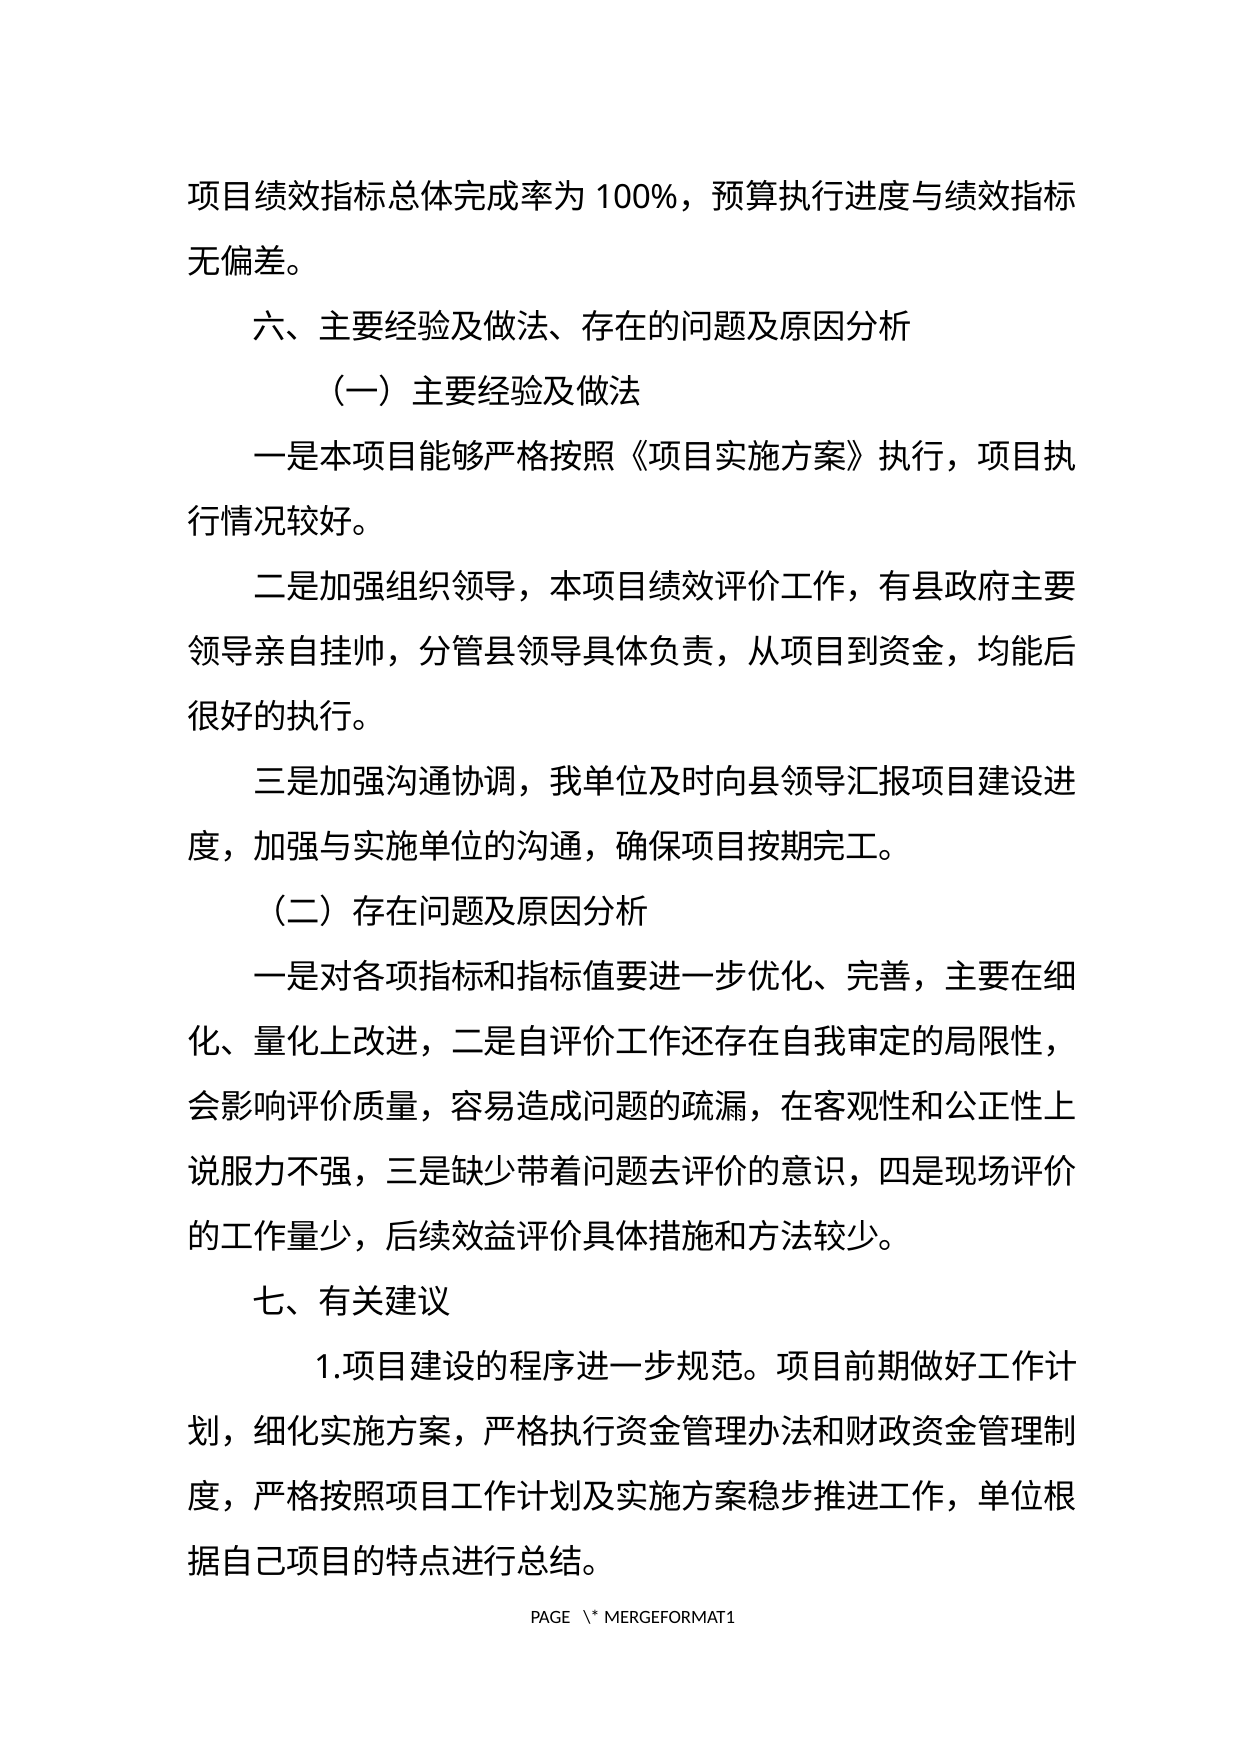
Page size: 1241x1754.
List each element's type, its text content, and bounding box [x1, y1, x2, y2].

text （一）主要经验及做法 一是本项目能够严格按照《项目实施方案》执行，项目执行情况较好。 二是加强组织领导，本项目绩效评价工作，有县政府主要领导亲自挂帅，分管县领导具体负责，从项目到资金，均能后很好的执行。 三是加强沟通协调，我单位及时向县领导汇报项目建设进度，加强与实施单位的沟通，确保项目按期完工。 （二）存在问题及原因分析 一是对各项指标和指标值要进一步优化、完善，主要在细化、量化上改进，二是自评价工作还存在自我审定的局限性，会影响评价质量，容易造成问题的疏漏，在客观性和公正性上说服力不强，三是缺少带着问题去评价的意识，四是现场评价的工作量少，后续效益评价具体措施和方法较少。 [187, 357, 1078, 1267]
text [187, 162, 1078, 292]
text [187, 1332, 1078, 1592]
text 七、有关建议 [187, 1267, 1078, 1332]
text 六、主要经验及做法、存在的问题及原因分析 [187, 292, 1078, 357]
